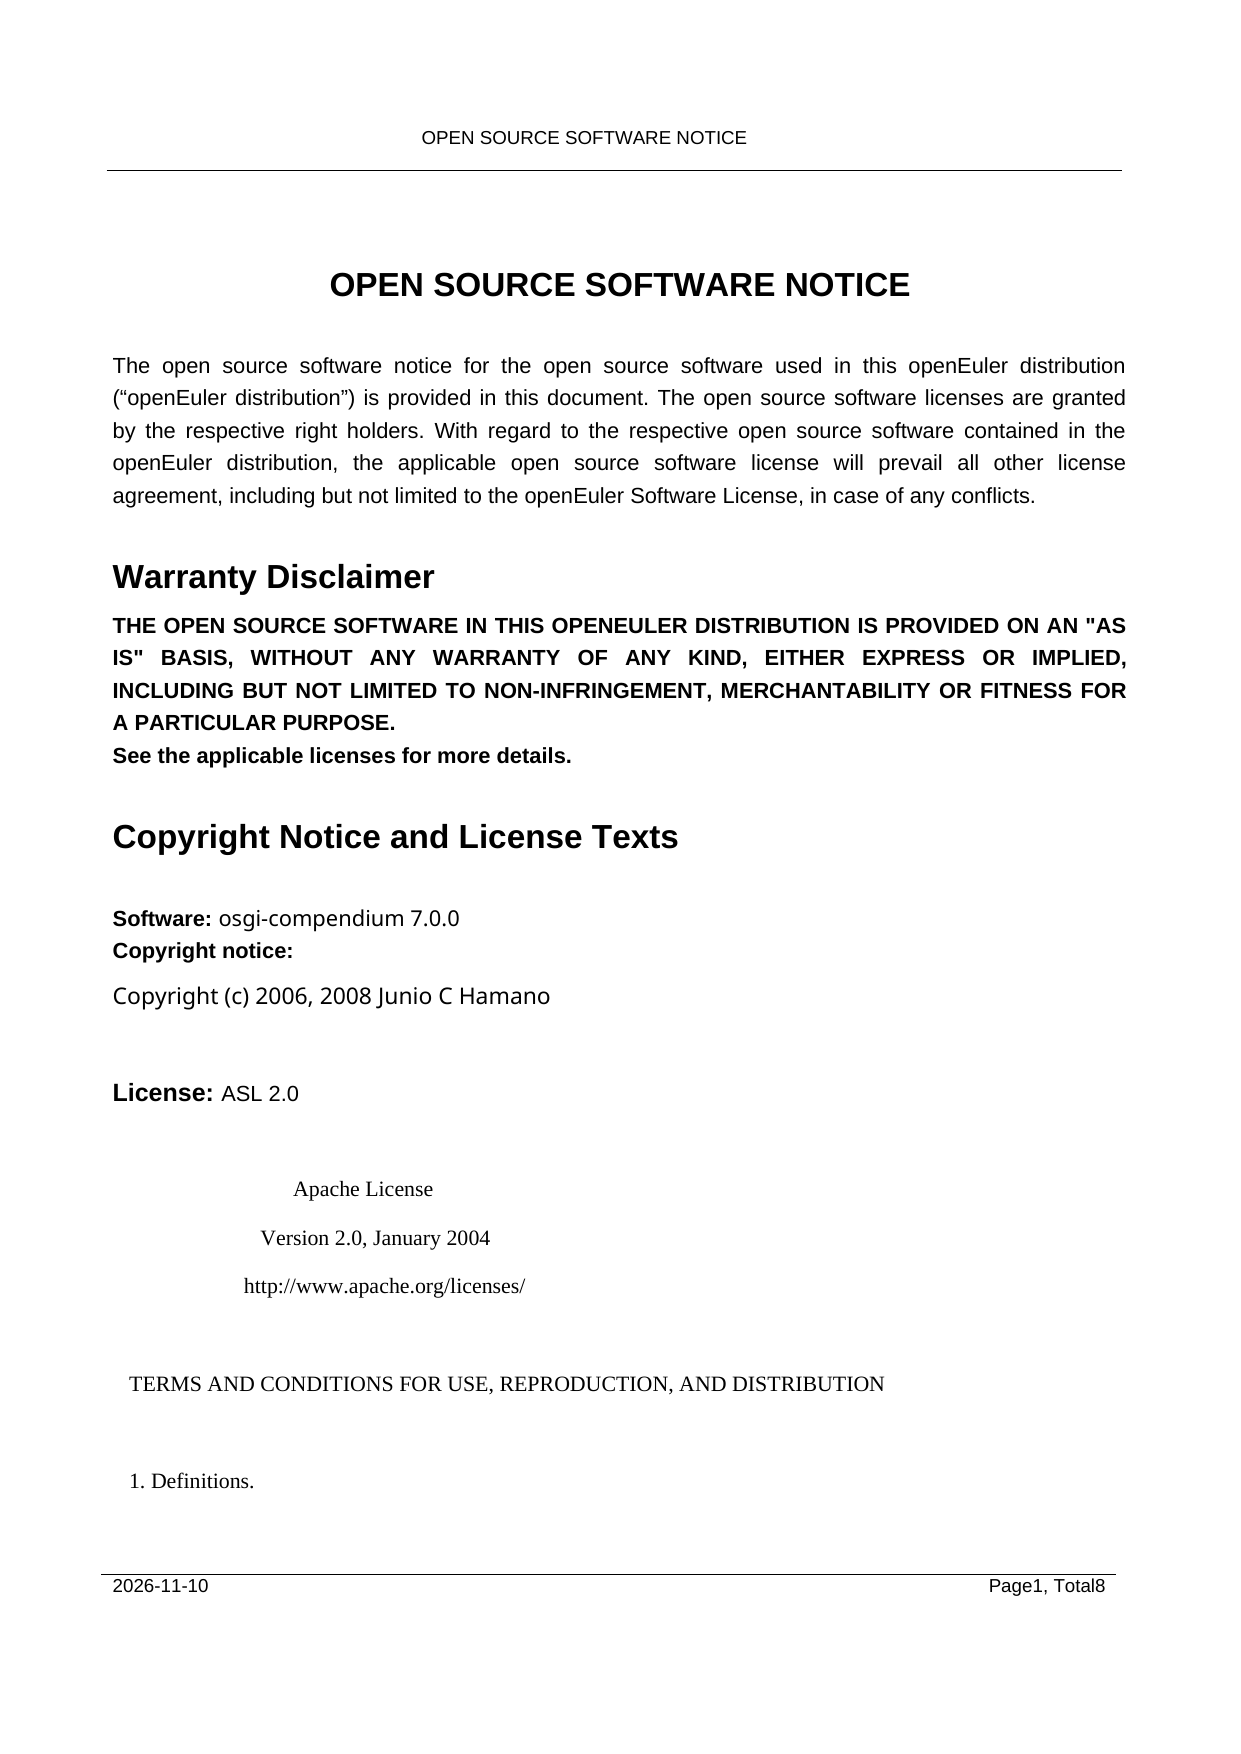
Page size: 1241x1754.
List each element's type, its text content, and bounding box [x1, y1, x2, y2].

text Warranty Disclaimer [112, 544, 1128, 609]
text License: ASL 2.0 [112, 1077, 1128, 1109]
text THE OPEN SOURCE SOFTWARE IN THIS OPENEULER DISTRIBUTION IS PROVIDED ON AN "AS IS" BASIS, WITHOUT ANY WARRANTY OF ANY KIND, EITHER EXPRESS OR IMPLIED, INCLUDING BUT NOT LIMITED TO NON-INFRINGEMENT, MERCHANTABILITY OR FITNESS FOR A PARTICULAR PURPOSE. See the applicable licenses for more details. [112, 609, 1128, 771]
text Copyright Notice and License Texts [112, 804, 1128, 869]
text Software: osgi-compendium 7.0.0 [112, 901, 1128, 934]
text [112, 1123, 1128, 1497]
text Copyright notice: [112, 934, 1128, 966]
text Copyright (c) 2006, 2008 Junio C Hamano [112, 979, 1128, 1060]
text OPEN SOURCE SOFTWARE NOTICE [112, 251, 1128, 316]
text The open source software notice for the open source software used in this openEuler distribution (“openEuler distribution”) is provided in this document. The open source software licenses are granted by the respective right holders. With regard to the respective open source software contained in the openEuler distribution, the applicable open source software license will prevail all other license agreement, including but not limited to the openEuler Software License, in case of any conflicts. [112, 349, 1128, 511]
